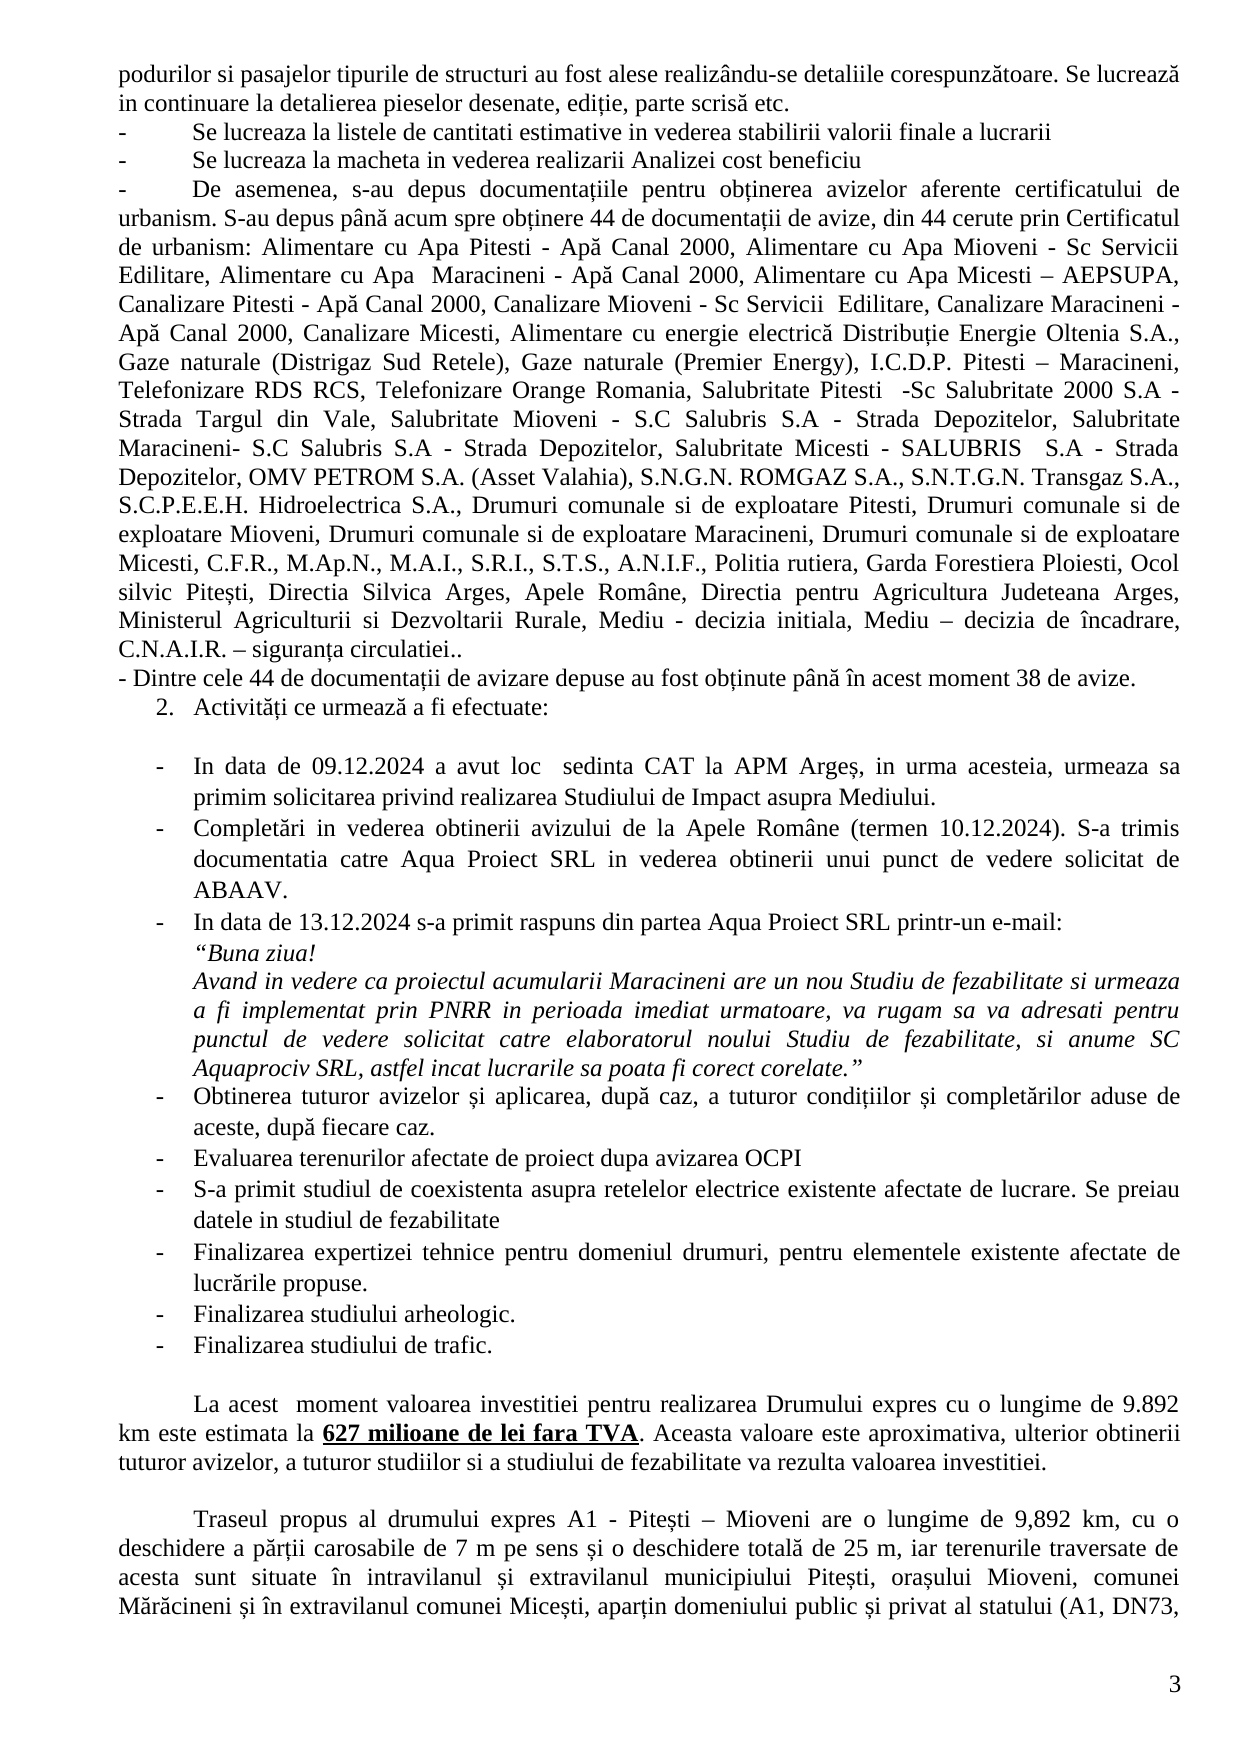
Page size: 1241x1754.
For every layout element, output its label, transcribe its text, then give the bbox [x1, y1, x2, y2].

list S-a primit studiul de coexistenta asupra retelelor electrice existente afectate de lucrare. Se preiau datele in studiul de fezabilitate [156, 1174, 1181, 1234]
text - Dintre cele 44 de documentații de avizare depuse au fost obținute până în acest moment 38 de avize. [118, 663, 1181, 692]
text - Se lucreaza la listele de cantitati estimative in vederea stabilirii valorii finale a lucrarii [118, 117, 1181, 145]
list “Buna ziua! [193, 938, 1181, 966]
list Avand in vedere ca proiectul acumularii Maracineni are un nou Studiu de fezabilitate si urmeaza a fi implementat prin PNRR in perioada imediat urmatoare, va rugam sa va adresati pentru punctul de vedere solicitat catre elaboratorul noului Studiu de fezabilitate, si anume SC Aquaprociv SRL, astfel incat lucrarile sa poata fi corect corelate.” [193, 966, 1181, 1081]
list La acest moment valoarea investitiei pentru realizarea Drumului expres cu o lungime de 9.892 km este estimata la 627 milioane de lei fara TVA. Aceasta valoare este aproximativa, ulterior obtinerii tuturor avizelor, a tuturor studiilor si a studiului de fezabilitate va rezulta valoarea investitiei. [118, 1389, 1181, 1476]
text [118, 59, 1181, 117]
list Activități ce urmează a fi efectuate: [156, 692, 1181, 720]
list Completări in vederea obtinerii avizului de la Apele Române (termen 10.12.2024). S-a trimis documentatia catre Aqua Proiect SRL in vederea obtinerii unui punct de vedere solicitat de ABAAV. [156, 813, 1181, 904]
list In data de 09.12.2024 a avut loc sedinta CAT la APM Argeș, in urma acesteia, urmeaza sa primim solicitarea privind realizarea Studiului de Impact asupra Mediului. [156, 751, 1181, 811]
list Evaluarea terenurilor afectate de proiect dupa avizarea OCPI [156, 1143, 1181, 1172]
list In data de 13.12.2024 s-a primit raspuns din partea Aqua Proiect SRL printr-un e-mail: [156, 907, 1181, 935]
list Obtinerea tuturor avizelor și aplicarea, după caz, a tuturor condițiilor și completărilor aduse de aceste, după fiecare caz. [156, 1081, 1181, 1141]
text - Se lucreaza la macheta in vederea realizarii Analizei cost beneficiu [118, 145, 1181, 174]
text - De asemenea, s-au depus documentațiile pentru obținerea avizelor aferente certificatului de urbanism. S-au depus până acum spre obținere 44 de documentații de avize, din 44 cerute prin Certificatul de urbanism: Alimentare cu Apa Pitesti - Apă Canal 2000, Alimentare cu Apa Mioveni - Sc Servicii Edilitare, Alimentare cu Apa Maracineni - Apă Canal 2000, Alimentare cu Apa Micesti – AEPSUPA, Canalizare Pitesti - Apă Canal 2000, Canalizare Mioveni - Sc Servicii Edilitare, Canalizare Maracineni - Apă Canal 2000, Canalizare Micesti, Alimentare cu energie electrică Distribuție Energie Oltenia S.A., Gaze naturale (Distrigaz Sud Retele), Gaze naturale (Premier Energy), I.C.D.P. Pitesti – Maracineni, Telefonizare RDS RCS, Telefonizare Orange Romania, Salubritate Pitesti -Sc Salubritate 2000 S.A - Strada Targul din Vale, Salubritate Mioveni - S.C Salubris S.A - Strada Depozitelor, Salubritate Maracineni- S.C Salubris S.A - Strada Depozitelor, Salubritate Micesti - SALUBRIS S.A - Strada Depozitelor, OMV PETROM S.A. (Asset Valahia), S.N.G.N. ROMGAZ S.A., S.N.T.G.N. Transgaz S.A., S.C.P.E.E.H. Hidroelectrica S.A., Drumuri comunale si de exploatare Pitesti, Drumuri comunale si de exploatare Mioveni, Drumuri comunale si de exploatare Maracineni, Drumuri comunale si de exploatare Micesti, C.F.R., M.Ap.N., M.A.I., S.R.I., S.T.S., A.N.I.F., Politia rutiera, Garda Forestiera Ploiesti, Ocol silvic Pitești, Directia Silvica Arges, Apele Române, Directia pentru Agricultura Judeteana Arges, Ministerul Agriculturii si Dezvoltarii Rurale, Mediu - decizia initiala, Mediu – decizia de încadrare, C.N.A.I.R. – siguranța circulatiei.. [118, 174, 1181, 663]
list Finalizarea expertizei tehnice pentru domeniul drumuri, pentru elementele existente afectate de lucrările propuse. [156, 1237, 1181, 1296]
list Finalizarea studiului de trafic. [156, 1330, 1181, 1358]
list Finalizarea studiului arheologic. [156, 1299, 1181, 1327]
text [118, 1504, 1181, 1619]
